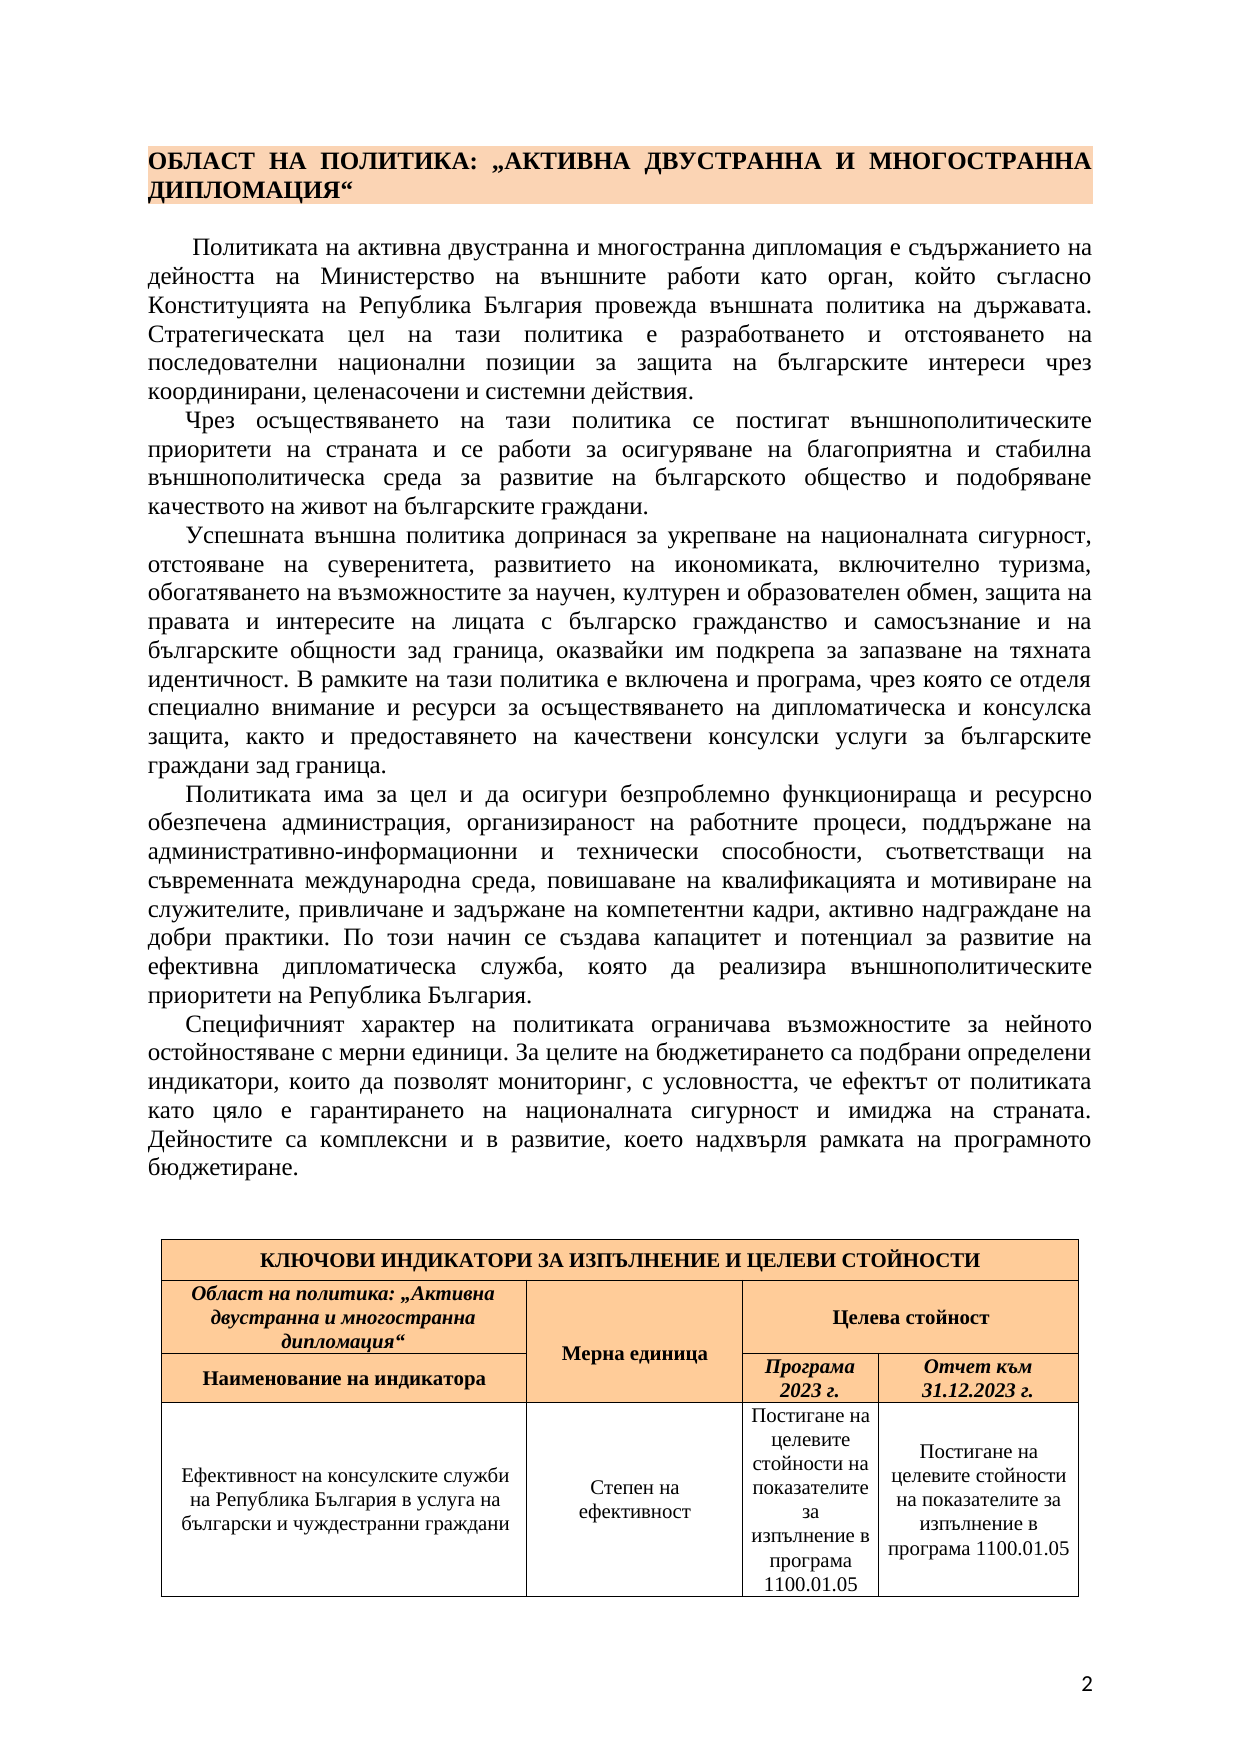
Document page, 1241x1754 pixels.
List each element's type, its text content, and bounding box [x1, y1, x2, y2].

text Политиката на активна двустранна и многостранна дипломация е съдържанието на дейността на Министерство на външните работи като орган, който съгласно Конституцията на Република България провежда външната политика на държавата. Стратегическата цел на тази политика е разработването и отстояването на последователни национални позиции за защита на българските интереси чрез координирани, целенасочени и системни действия. [148, 232, 1093, 405]
text Специфичният характер на политиката ограничава възможностите за нейното остойностяване с мерни единици. За целите на бюджетирането са подбрани определени индикатори, които да позволят мониторинг, с условността, че ефектът от политиката като цяло е гарантирането на националната сигурност и имиджа на страната. Дейностите са комплексни и в развитие, което надхвърля рамката на програмното бюджетиране. [148, 1009, 1093, 1181]
table_cell Постигане на целевите стойности на показателите за изпълнение в програма 1100.01.05 [743, 1403, 878, 1596]
table_cell Степен на ефективност [527, 1403, 742, 1596]
table_cell Отчет към 31.12.2023 г. [879, 1354, 1078, 1402]
table_cell Програма 2023 г. [743, 1354, 878, 1402]
text Чрез осъществяването на тази политика се постигат външнополитическите приоритети на страната и се работи за осигуряване на благоприятна и стабилна външнополитическа среда за развитие на българското общество и подобряване качеството на живот на българските граждани. [148, 405, 1093, 520]
table_cell Наименование на индикатора [162, 1354, 526, 1402]
table_cell Ефективност на консулските служби на Република България в услуга на български и чуждестранни граждани [162, 1403, 526, 1596]
text Успешната външна политика допринася за укрепване на националната сигурност, отстояване на суверенитета, развитието на икономиката, включително туризма, обогатяването на възможностите за научен, културен и образователен обмен, защита на правата и интересите на лицата с българско гражданство и самосъзнание и на българските общности зад граница, оказвайки им подкрепа за запазване на тяхната идентичност. В рамките на тази политика е включена и програма, чрез която се отделя специално внимание и ресурси за осъществяването на дипломатическа и консулска защита, както и предоставянето на качествени консулски услуги за българските граждани зад граница. [148, 520, 1093, 779]
table_cell Постигане на целевите стойности на показателите за изпълнение в програма 1100.01.05 [879, 1403, 1078, 1596]
table_cell Мерна единица [527, 1281, 742, 1402]
table_cell Целева стойност [743, 1281, 1078, 1353]
subtitle Област на политика: „активна двустранна и многостранна дипломация“ [148, 146, 1093, 204]
table_header КЛЮЧОВИ ИНДИКАТОРИ ЗА ИЗПЪЛНЕНИЕ И ЦЕЛЕВИ СТОЙНОСТИ [162, 1240, 1078, 1280]
text Политиката има за цел и да осигури безпроблемно функционираща и ресурсно обезпечена администрация, организираност на работните процеси, поддържане на административно-информационни и технически способности, съответстващи на съвременната международна среда, повишаване на квалификацията и мотивиране на служителите, привличане и задържане на компетентни кадри, активно надграждане на добри практики. По този начин се създава капацитет и потенциал за развитие на ефективна дипломатическа служба, която да реализира външнополитическите приоритети на Република България. [148, 779, 1093, 1009]
table_cell Област на политика: „Активна двустранна и многостранна дипломация“ [162, 1281, 526, 1353]
